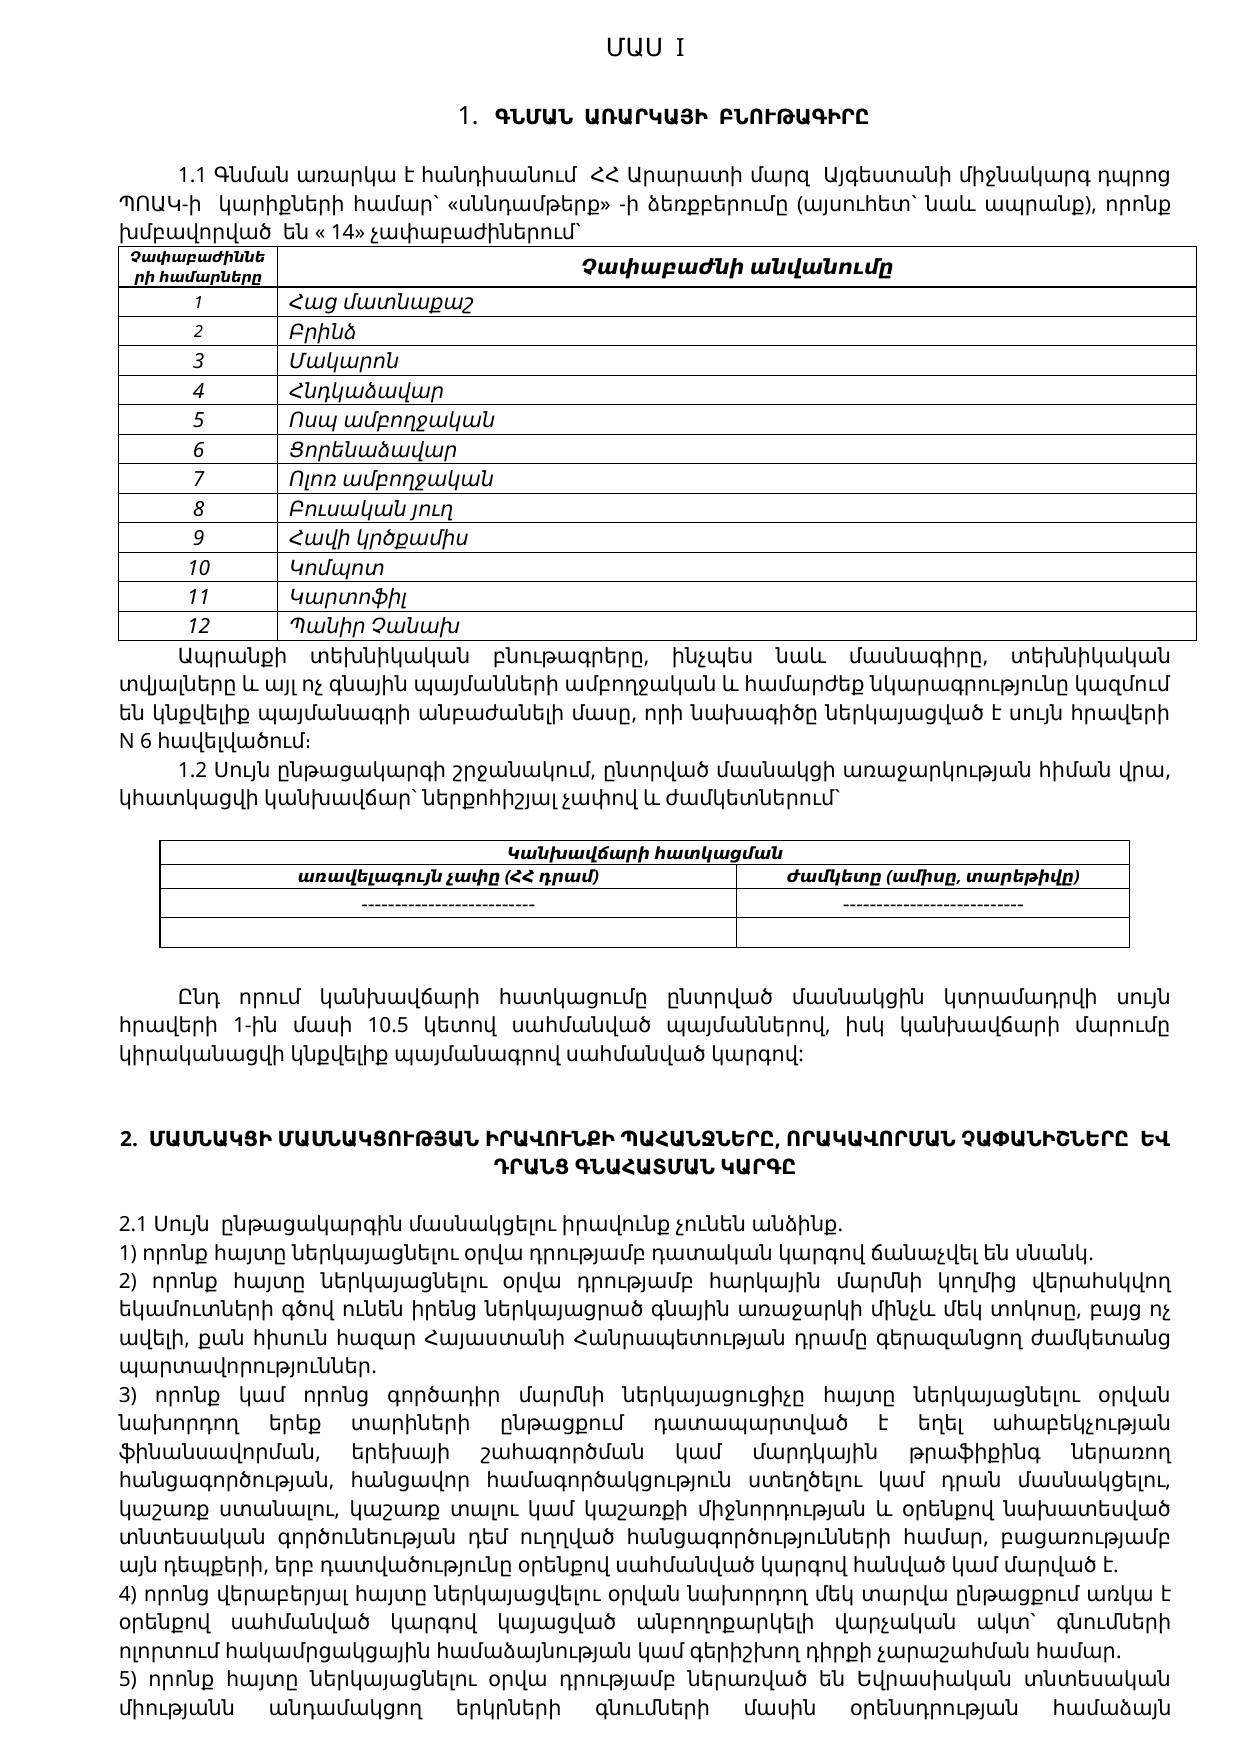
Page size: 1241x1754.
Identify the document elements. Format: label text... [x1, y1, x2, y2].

text ՄԱՍ I [118, 29, 1171, 64]
table_cell 8 [119, 494, 277, 522]
table_cell 11 [119, 582, 277, 611]
table_cell 7 [119, 464, 277, 493]
text 3) որոնք կամ որոնց գործադիր մարմնի ներկայացուցիչը հայտը ներկայացնելու օրվան նախորդող երեք տարիների ընթացքում դատապարտված է եղել ահաբեկչության ֆինանսավորման, երեխայի շահագործման կամ մարդկային թրաֆիքինգ ներառող հանցագործության, հանցավոր համագործակցություն ստեղծելու կամ դրան մասնակցելու, կաշառք ստանալու, կաշառք տալու կամ կաշառքի միջնորդության և օրենքով նախատեսված տնտեսական գործունեության դեմ ուղղված հանցագործությունների համար, բացառությամբ այն դեպքերի, երբ դատվածությունը օրենքով սահմանված կարգով հանված կամ մարված է. [118, 1380, 1171, 1579]
table_cell 9 [119, 523, 277, 552]
table_cell -------------------------- [161, 889, 736, 917]
table_cell Հնդկաձավար [278, 376, 1196, 404]
table_cell Հաց մատնաքաշ [278, 288, 1196, 316]
table_cell 12 [119, 612, 277, 640]
table_cell 2 [119, 317, 277, 345]
text 1.2 Սույն ընթացակարգի շրջանակում, ընտրված մասնակցի առաջարկության հիման վրա, կհատկացվի կանխավճար` ներքոհիշյալ չափով և ժամկետներում` [118, 755, 1171, 812]
table_header Չափաբաժինների համարները [119, 247, 277, 286]
table_cell Մակարոն [278, 346, 1196, 375]
table_cell Պանիր Չանախ [278, 612, 1196, 640]
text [118, 1664, 1171, 1721]
table_cell 1 [119, 288, 277, 316]
table_cell Բուսական յուղ [278, 494, 1196, 522]
table_cell 10 [119, 553, 277, 581]
table_cell 5 [119, 405, 277, 434]
text Ապրանքի տեխնիկական բնութագրերը, ինչպես նաև մասնագիրը, տեխնիկական տվյալները և այլ ոչ գնային պայմանների ամբողջական և համարժեք նկարագրությունը կազմում են կնքվելիք պայմանագրի անբաժանելի մասը, որի նախագիծը ներկայացված է սույն հրավերի N 6 հավելվածում։ [118, 641, 1171, 755]
table_cell [161, 918, 736, 947]
text 2.1 Սույն ընթացակարգին մասնակցելու իրավունք չունեն անձինք. [118, 1209, 1171, 1238]
text Ընդ որում կանխավճարի հատկացումը ընտրված մասնակցին կտրամադրվի սույն հրավերի 1-ին մասի 10.5 կետով սահմանված պայմաններով, իսկ կանխավճարի մարումը կիրականացվի կնքվելիք պայմանագրով սահմանված կարգով: [118, 982, 1171, 1067]
text 2. ՄԱՍՆԱԿՑԻ ՄԱՍՆԱԿՑՈՒԹՅԱՆ ԻՐԱՎՈՒՆՔԻ ՊԱՀԱՆՋՆԵՐԸ, ՈՐԱԿԱՎՈՐՄԱՆ ՉԱՓԱՆԻՇՆԵՐԸ ԵՎ ԴՐԱՆՑ ԳՆԱՀԱՏՄԱՆ ԿԱՐԳԸ [118, 1124, 1171, 1181]
text 1) որոնք հայտը ներկայացնելու օրվա դրությամբ դատական կարգով ճանաչվել են սնանկ. [118, 1238, 1171, 1266]
table_cell Ոլոռ ամբողջական [278, 464, 1196, 493]
table_cell առավելագույն չափը (ՀՀ դրամ) [161, 865, 736, 888]
table_cell 4 [119, 376, 277, 404]
list ԳՆՄԱՆ ԱՌԱՐԿԱՅԻ ԲՆՈՒԹԱԳԻՐԸ [156, 98, 1171, 132]
table_cell Բրինձ [278, 317, 1196, 345]
table_header Չափաբաժնի անվանումը [278, 247, 1196, 286]
subtitle 1.1 Գնման առարկա է հանդիսանում ՀՀ Արարատի մարզ Այգեստանի միջնակարգ դպրոց ՊՈԱԿ-ի կարիքների համար` «սննդամթերք» -ի ձեռքբերումը (այսուհետ` նաև ապրանք), որոնք խմբավորված են « 14» չափաբաժիներում` [118, 160, 1171, 246]
table_cell Կոմպոտ [278, 553, 1196, 581]
text 4) որոնց վերաբերյալ հայտը ներկայացվելու օրվան նախորդող մեկ տարվա ընթացքում առկա է օրենքով սահմանված կարգով կայացված անբողոքարկելի վարչական ակտ` գնումների ոլորտում հակամրցակցային համաձայնության կամ գերիշխող դիրքի չարաշահման համար. [118, 1579, 1171, 1664]
table_cell [737, 918, 1129, 947]
table_cell 3 [119, 346, 277, 375]
table_cell Ոսպ ամբողջական [278, 405, 1196, 434]
table_header Կանխավճարի հատկացման [161, 841, 1129, 864]
table_cell Կարտոֆիլ [278, 582, 1196, 611]
table_cell Ցորենաձավար [278, 435, 1196, 463]
table_cell 6 [119, 435, 277, 463]
table_cell --------------------------- [737, 889, 1129, 917]
table_cell ժամկետը (ամիսը, տարեթիվը) [737, 865, 1129, 888]
table_cell Հավի կրծքամիս [278, 523, 1196, 552]
text 2) որոնք հայտը ներկայացնելու օրվա դրությամբ հարկային մարմնի կողմից վերահսկվող եկամուտների գծով ունեն իրենց ներկայացրած գնային առաջարկի մինչև մեկ տոկոսը, բայց ոչ ավելի, քան հիսուն հազար Հայաստանի Հանրապետության դրամը գերազանցող ժամկետանց պարտավորություններ. [118, 1266, 1171, 1380]
